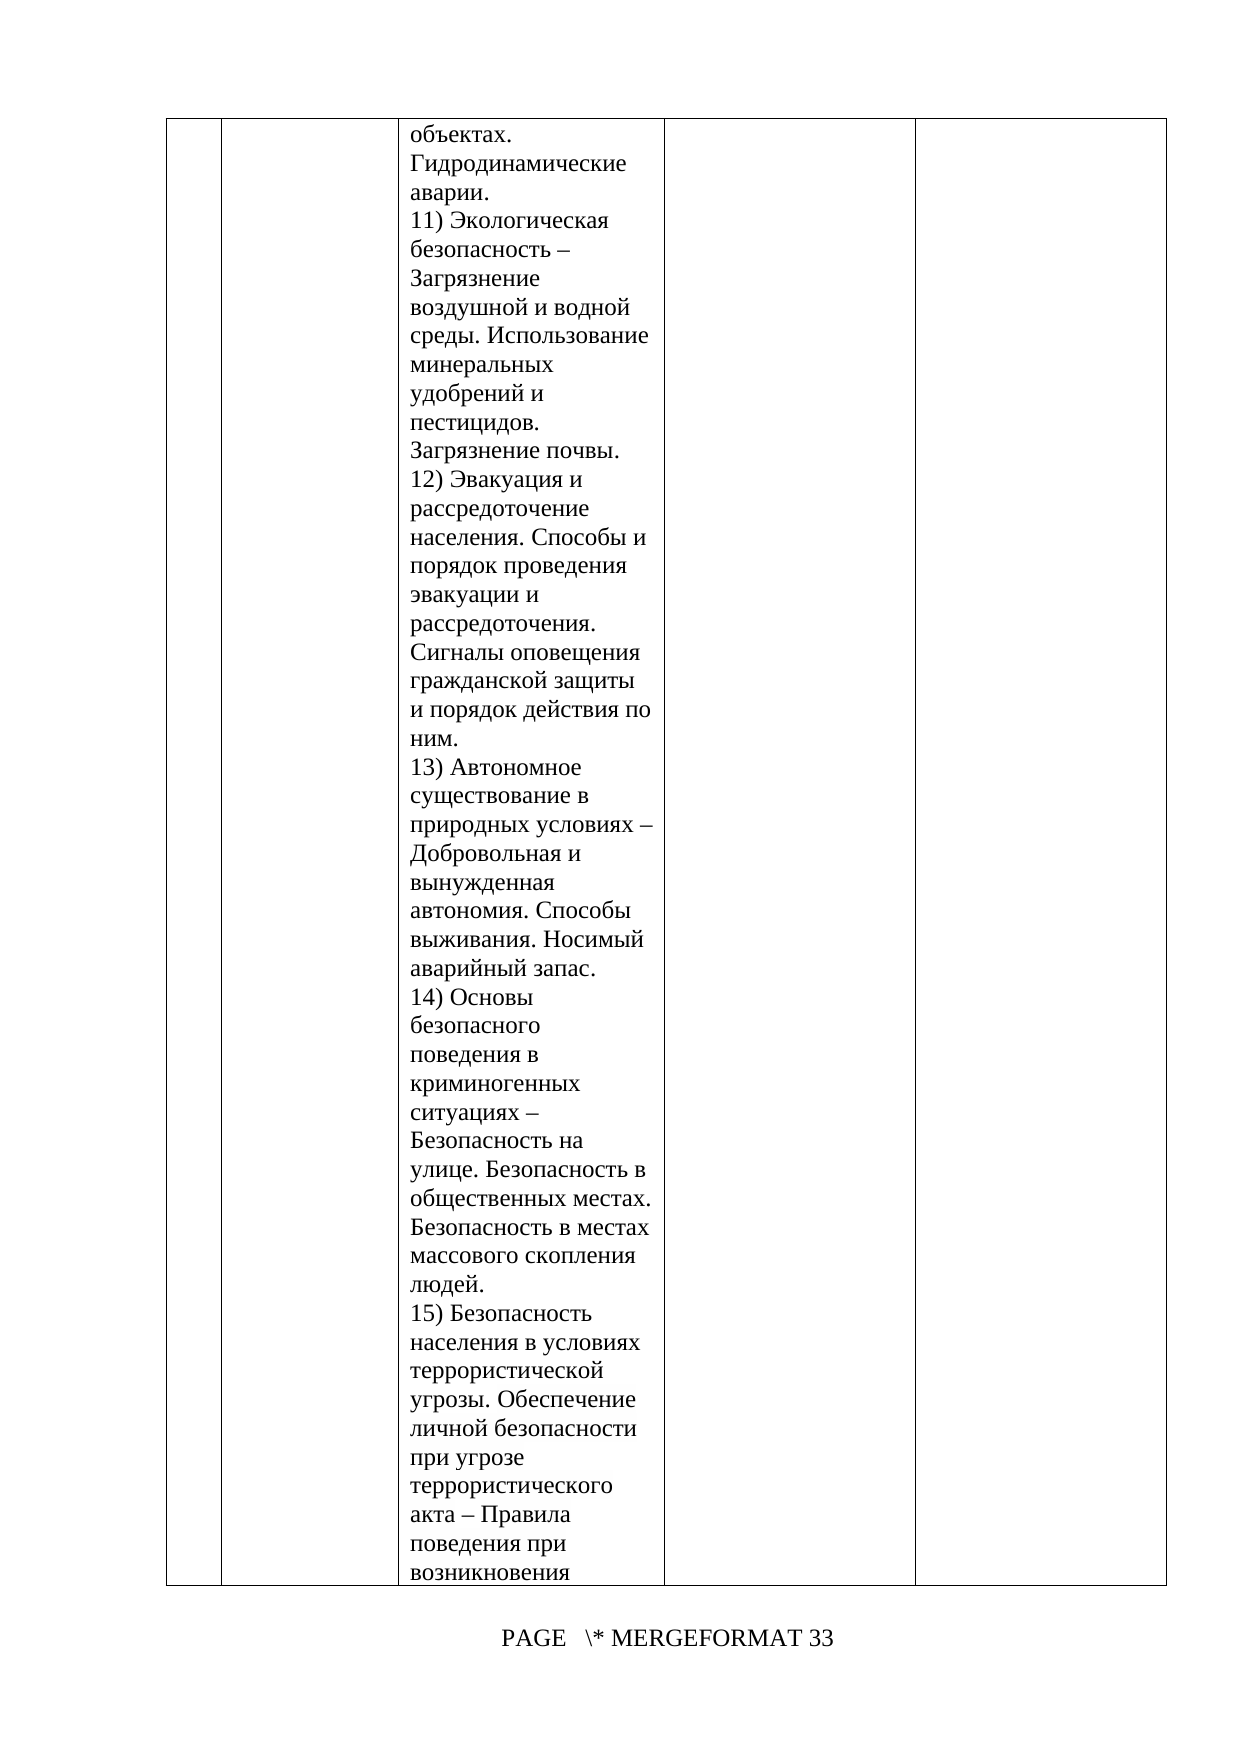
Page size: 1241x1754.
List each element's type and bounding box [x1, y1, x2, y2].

table_cell [665, 119, 915, 1585]
table_cell [916, 119, 1166, 1585]
